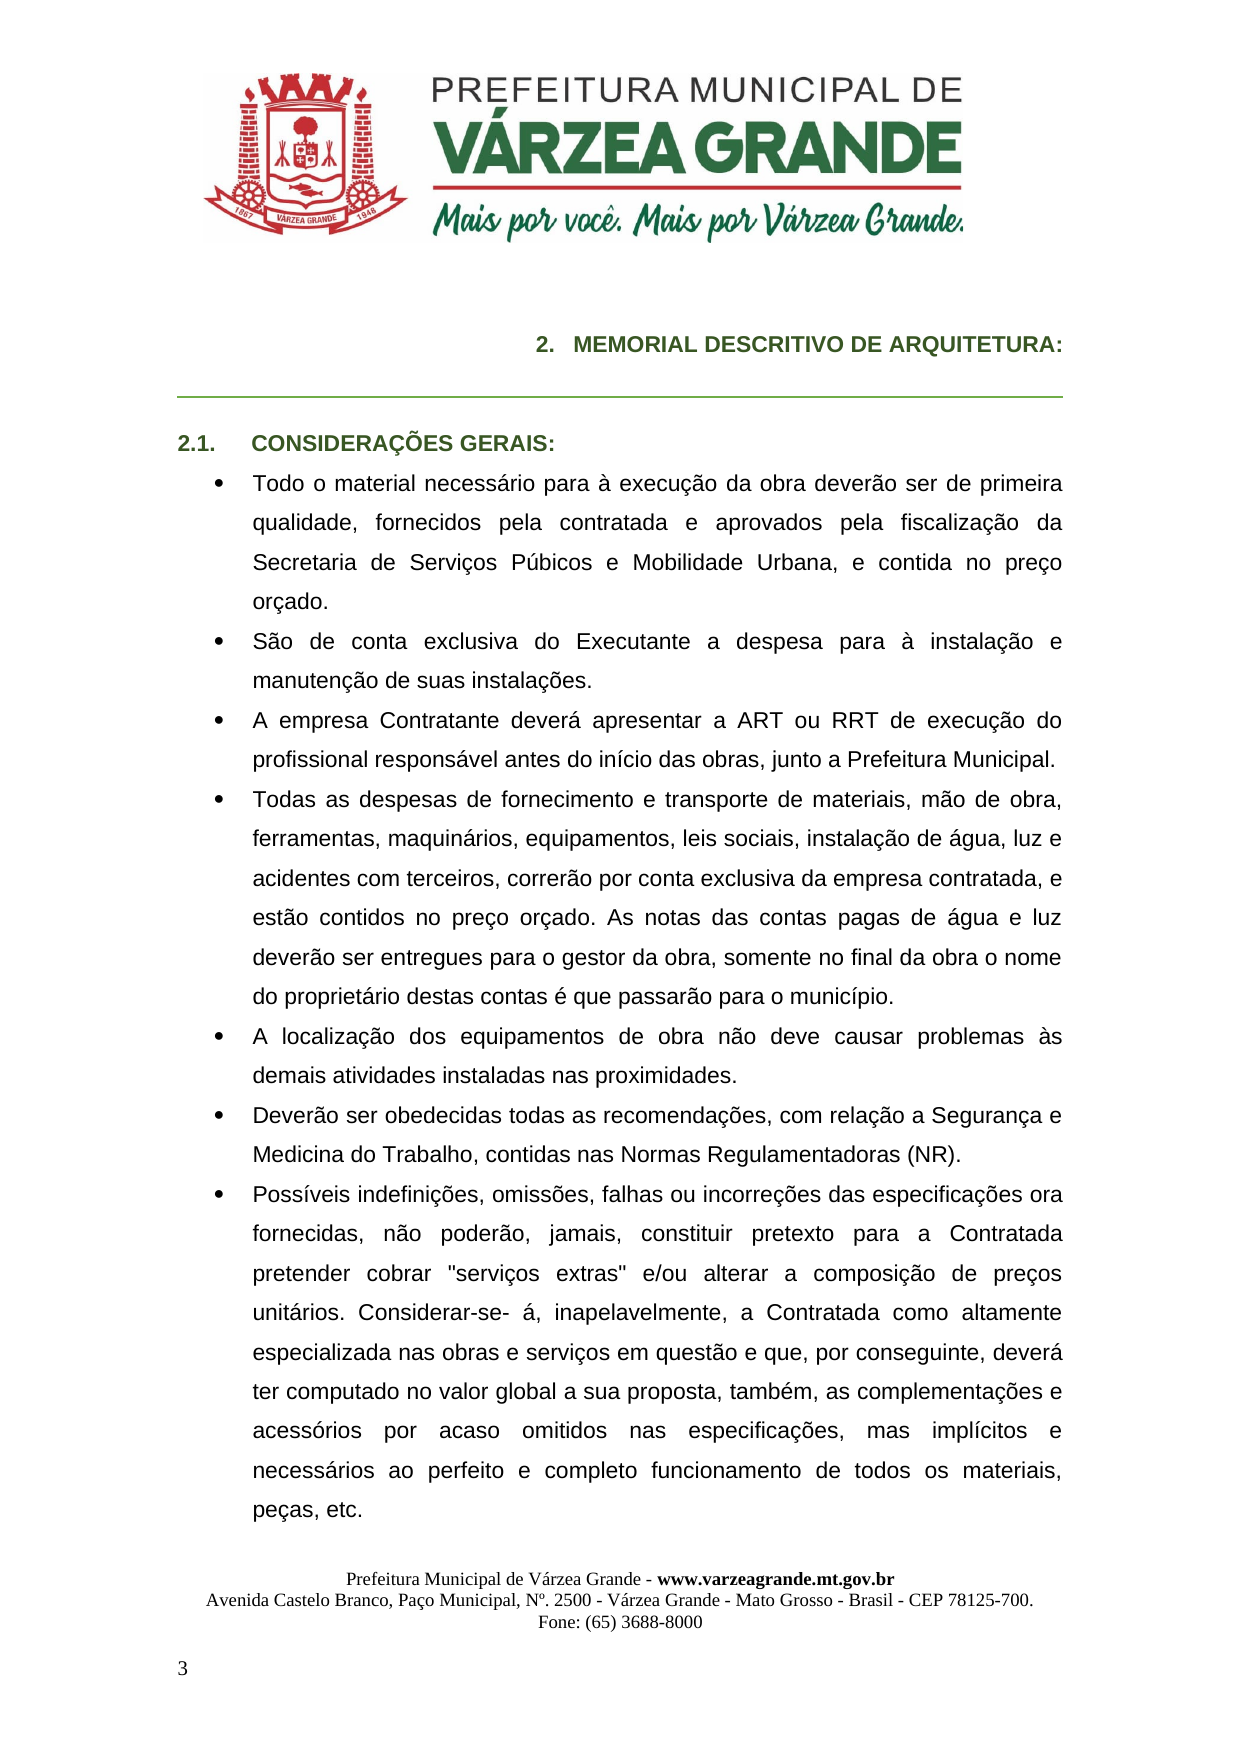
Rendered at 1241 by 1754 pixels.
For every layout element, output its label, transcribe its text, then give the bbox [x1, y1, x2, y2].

list A empresa Contratante deverá apresentar a ART ou RRT de execução do profissional responsável antes do início das obras, junto a Prefeitura Municipal. [215, 707, 1063, 773]
list Possíveis indefinições, omissões, falhas ou incorreções das especificações ora fornecidas, não poderão, jamais, constituir pretexto para a Contratada pretender cobrar "serviços extras" e/ou alterar a composição de preços unitários. Considerar-se- á, inapelavelmente, a Contratada como altamente especializada nas obras e serviços em questão e que, por conseguinte, deverá ter computado no valor global a sua proposta, também, as complementações e acessórios por acaso omitidos nas especificações, mas implícitos e necessários ao perfeito e completo funcionamento de todos os materiais, peças, etc. [215, 1181, 1063, 1523]
list Todo o material necessário para à execução da obra deverão ser de primeira qualidade, fornecidos pela contratada e aprovados pela fiscalização da Secretaria de Serviços Púbicos e Mobilidade Urbana, e contida no preço orçado. [215, 470, 1063, 615]
list MEMORIAL DESCRITIVO DE ARQUITETURA: [215, 331, 1063, 357]
list Deverão ser obedecidas todas as recomendações, com relação a Segurança e Medicina do Trabalho, contidas nas Normas Regulamentadoras (NR). [215, 1102, 1063, 1167]
list CONSIDERAÇÕES GERAIS: [177, 430, 1063, 457]
picture [203, 73, 964, 243]
list Todas as despesas de fornecimento e transporte de materiais, mão de obra, ferramentas, maquinários, equipamentos, leis sociais, instalação de água, luz e acidentes com terceiros, correrão por conta exclusiva da empresa contratada, e estão contidos no preço orçado. As notas das contas pagas de água e luz deverão ser entregues para o gestor da obra, somente no final da obra o nome do proprietário destas contas é que passarão para o município. [215, 786, 1063, 1009]
list São de conta exclusiva do Executante a despesa para à instalação e manutenção de suas instalações. [215, 628, 1063, 694]
list A localização dos equipamentos de obra não deve causar problemas às demais atividades instaladas nas proximidades. [215, 1023, 1063, 1088]
